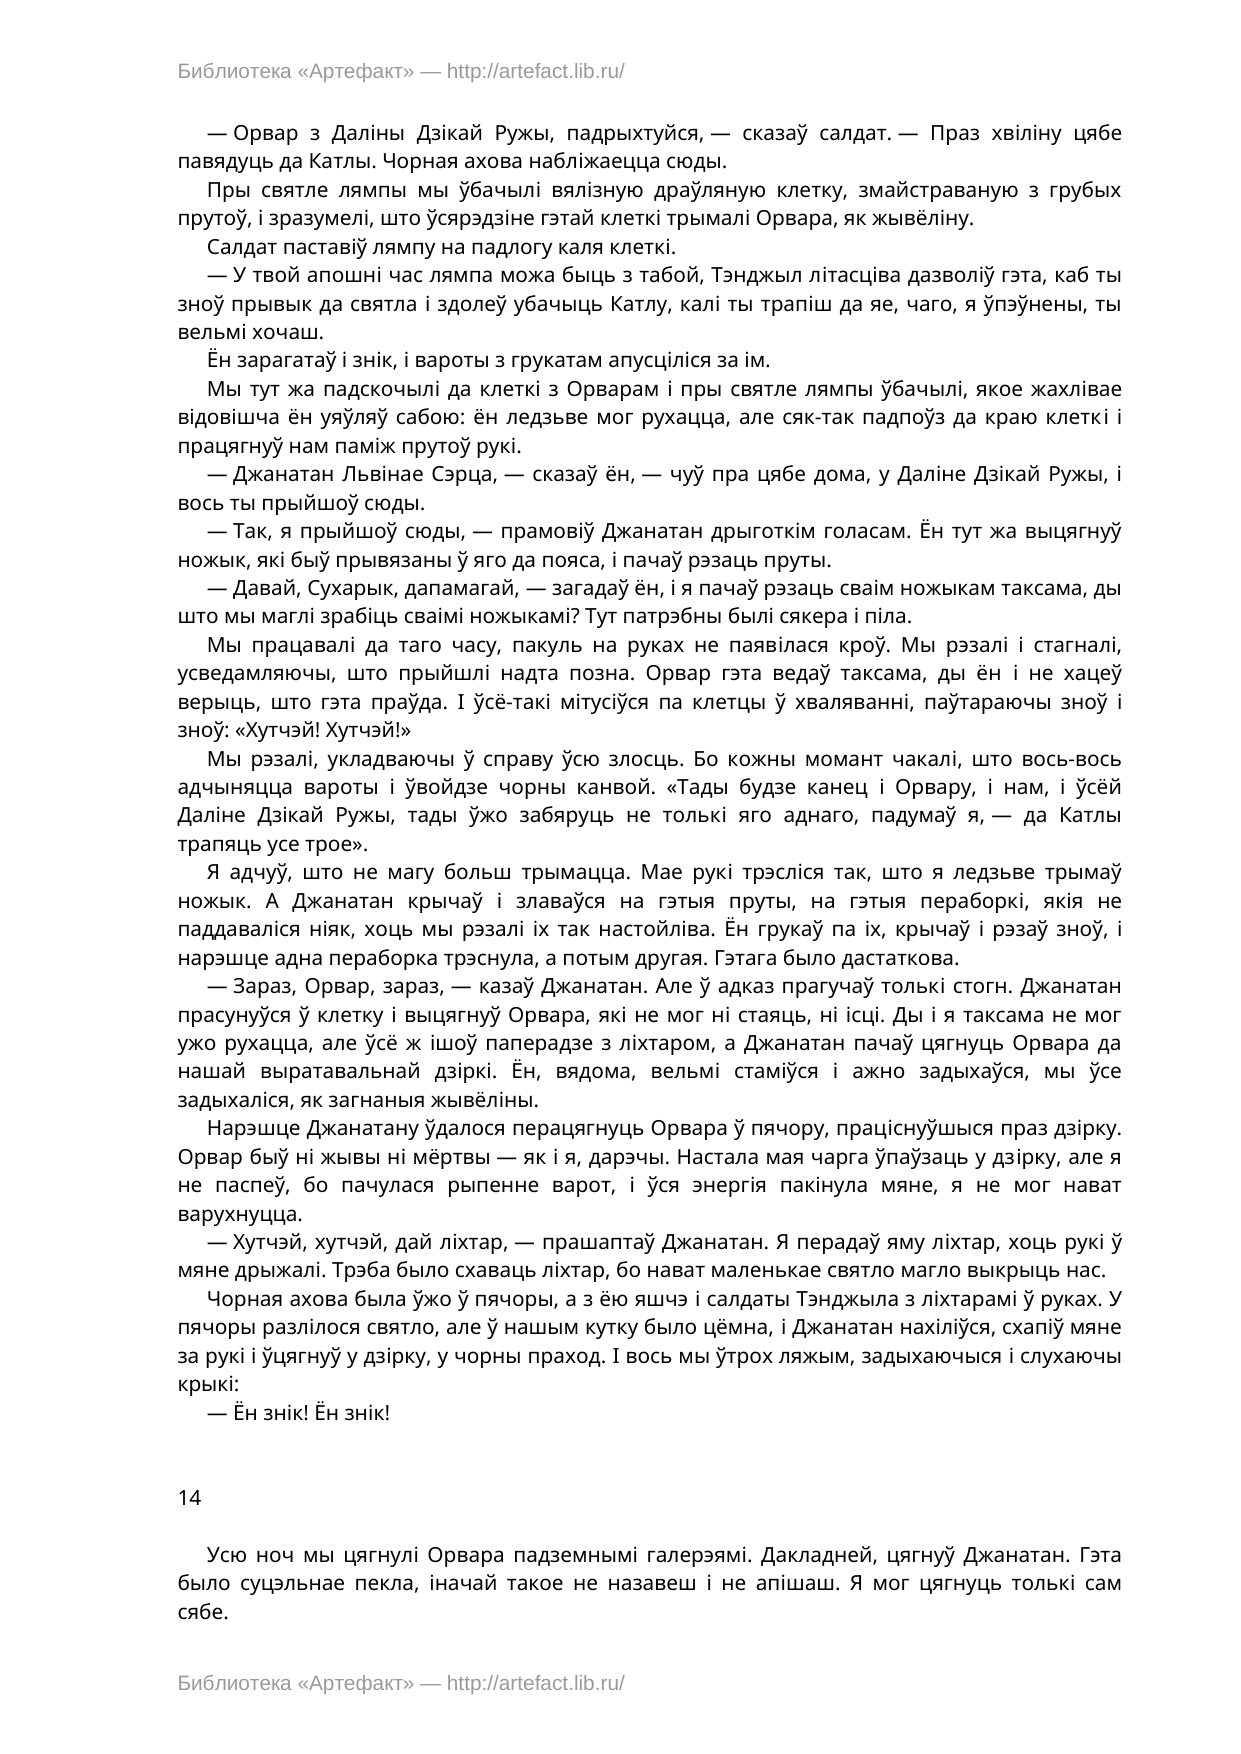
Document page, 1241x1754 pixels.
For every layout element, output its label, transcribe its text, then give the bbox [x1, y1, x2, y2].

text — Давай, Сухарык, дапамагай, — загадаў ён, i я пачаў рэзаць сваiм ножыкам таксама, ды што мы маглi зрабiць сваiмi ножыкамi? Тут патрэбны былi сякера i пiла. [177, 573, 1122, 630]
text — Ён знiк! Ён знiк! [177, 1398, 1122, 1426]
text — Зараз, Орвар, зараз, — казаў Джанатан. Але ў адказ прагучаў толькi стогн. Джанатан прасунуўся ў клетку i выцягнуў Орвара, якi не мог нi стаяць, нi iсцi. Ды i я таксама не мог ужо рухацца, але ўсё ж iшоў паперадзе з лiхтаром, а Джанатан пачаў цягнуць Орвара да нашай выратавальнай дзiркi. Ён, вядома, вельмi стамiўся i ажно задыхаўся, мы ўсе задыхалiся, як загнаныя жывёлiны. [177, 971, 1122, 1113]
text Салдат паставiў лямпу на падлогу каля клеткi. [177, 232, 1122, 260]
text Я адчуў, што не магу больш трымацца. Мае рукi трэслiся так, што я ледзьве трымаў ножык. А Джанатан крычаў i злаваўся на гэтыя пруты, на гэтыя пераборкi, якiя не паддавалiся нiяк, хоць мы рэзалi iх так настойлiва. Ён грукаў па iх, крычаў i рэзаў зноў, i нарэшце адна пераборка трэснула, а потым другая. Гэтага было дастаткова. [177, 857, 1122, 971]
text — Так, я прыйшоў сюды, — прамовiў Джанатан дрыготкiм голасам. Ён тут жа выцягнуў ножык, якi быў прывязаны ў яго да пояса, i пачаў рэзаць пруты. [177, 516, 1122, 573]
subtitle 14 [177, 1483, 1122, 1512]
text — Хутчэй, хутчэй, дай лiхтар, — прашаптаў Джанатан. Я перадаў яму лiхтар, хоць рукi ў мяне дрыжалi. Трэба было схаваць лiхтар, бо нават маленькае святло магло выкрыць нас. [177, 1227, 1122, 1284]
text — Джанатан Львiнае Сэрца, — сказаў ён, — чуў пра цябе дома, у Далiне Дзiкай Ружы, i вось ты прыйшоў сюды. [177, 459, 1122, 516]
text Мы рэзалi, укладваючы ў справу ўсю злосць. Бо кожны момант чакалi, што вось-вось адчыняцца вароты i ўвойдзе чорны канвой. «Тады будзе канец i Орвару, i нам, i ўсёй Далiне Дзiкай Ружы, тады ўжо забяруць не толькi яго аднаго, падумаў я, — да Катлы трапяць усе трое». [177, 744, 1122, 857]
text — У твой апошнi час лямпа можа быць з табой, Тэнджыл лiтасцiва дазволiў гэта, каб ты зноў прывык да святла i здолеў убачыць Катлу, калi ты трапiш да яе, чаго, я ўпэўнены, ты вельмi хочаш. [177, 260, 1122, 346]
text Нарэшце Джанатану ўдалося перацягнуць Орвара ў пячору, працiснуўшыся праз дзiрку. Орвар быў нi жывы нi мёртвы — як i я, дарэчы. Настала мая чарга ўпаўзаць у дзiрку, але я не паспеў, бо пачулася рыпенне варот, i ўся энергiя пакiнула мяне, я не мог нават варухнуцца. [177, 1113, 1122, 1227]
text Чорная ахова была ўжо ў пячоры, а з ёю яшчэ i салдаты Тэнджыла з лiхтарамi ў руках. У пячоры разлiлося святло, але ў нашым кутку было цёмна, i Джанатан нахiлiўся, схапiў мяне за рукi i ўцягнуў у дзiрку, у чорны праход. I вось мы ўтрох ляжым, задыхаючыся i слухаючы крыкi: [177, 1284, 1122, 1398]
text Мы працавалi да таго часу, пакуль на руках не паявiлася кроў. Мы рэзалi i стагналi, усведамляючы, што прыйшлi надта позна. Орвар гэта ведаў таксама, ды ён i не хацеў верыць, што гэта праўда. I ўсё-такi мiтусiўся па клетцы ў хваляваннi, паўтараючы зноў i зноў: «Хутчэй! Хутчэй!» [177, 630, 1122, 744]
text Пры святле лямпы мы ўбачылi вялiзную драўляную клетку, змайстраваную з грубых прутоў, i зразумелi, што ўсярэдзiне гэтай клеткi трымалi Орвара, як жывёлiну. [177, 175, 1122, 232]
text — Орвар з Далiны Дзiкай Ружы, падрыхтуйся, — сказаў салдат. — Праз хвiлiну цябе павядуць да Катлы. Чорная ахова наблiжаецца сюды. [177, 118, 1122, 175]
text Мы тут жа падскочылi да клеткi з Орварам i пры святле лямпы ўбачылi, якое жахлiвае вiдовiшча ён уяўляў сабою: ён ледзьве мог рухацца, але сяк-так падпоўз да краю клеткi i працягнуў нам памiж прутоў рукi. [177, 374, 1122, 459]
text Усю ноч мы цягнулi Орвара падземнымi галерэямi. Дакладней, цягнуў Джанатан. Гэта было суцэльнае пекла, iначай такое не назавеш i не апiшаш. Я мог цягнуць толькi сам сябе. [177, 1540, 1122, 1625]
text Ён зарагатаў i знiк, i вароты з грукатам апусцiлiся за iм. [177, 346, 1122, 374]
